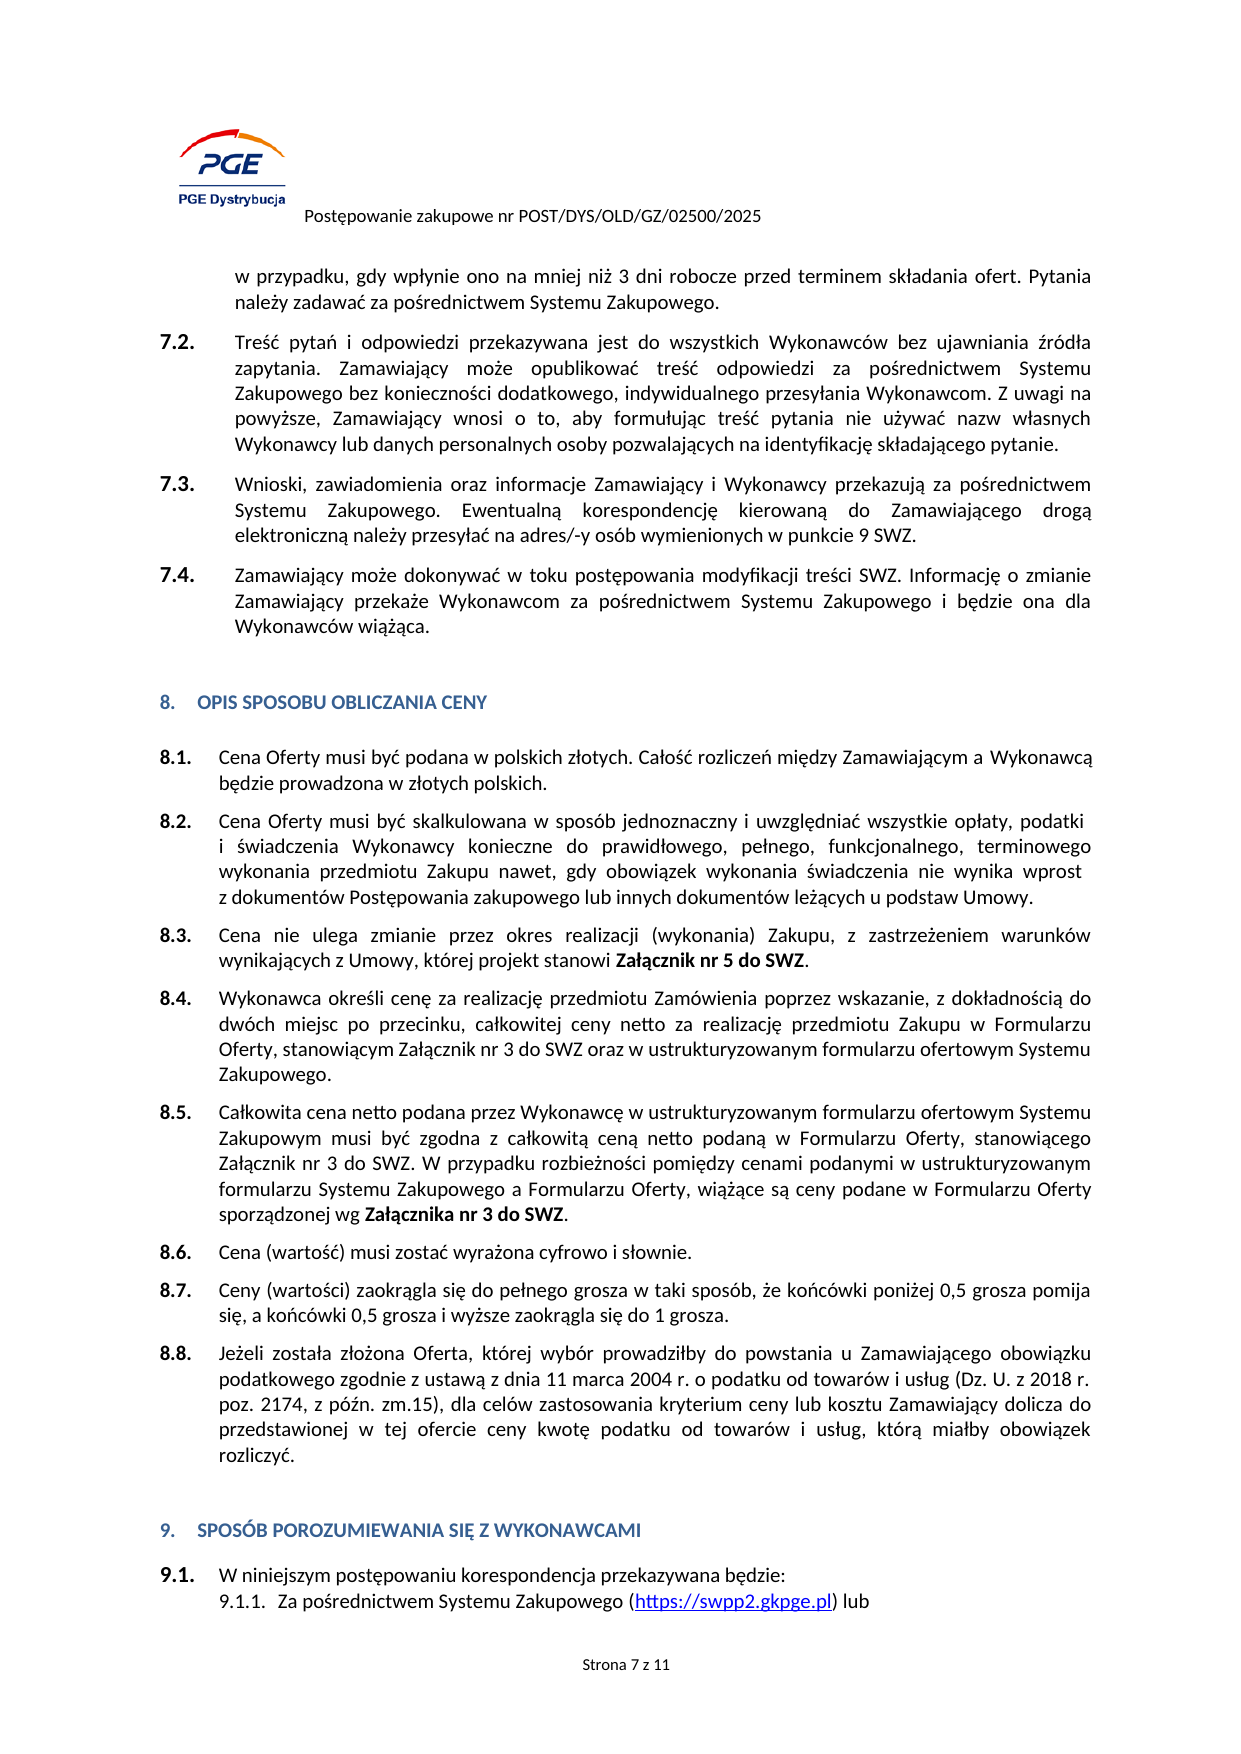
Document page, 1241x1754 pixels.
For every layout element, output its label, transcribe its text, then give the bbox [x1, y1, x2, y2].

list Jeżeli została złożona Oferta, której wybór prowadziłby do powstania u Zamawiającego obowiązku podatkowego zgodnie z ustawą z dnia 11 marca 2004 r. o podatku od towarów i usług (Dz. U. z 2018 r. poz. 2174, z późn. zm.15), dla celów zastosowania kryterium ceny lub kosztu Zamawiający dolicza do przedstawionej w tej ofercie ceny kwotę podatku od towarów i usług, którą miałby obowiązek rozliczyć. [159, 1340, 1093, 1467]
list Cena nie ulega zmianie przez okres realizacji (wykonania) Zakupu, z zastrzeżeniem warunków wynikających z Umowy, której projekt stanowi Załącznik nr 5 do SWZ. [159, 922, 1093, 973]
list Treść pytań i odpowiedzi przekazywana jest do wszystkich Wykonawców bez ujawniania źródła zapytania. Zamawiający może opublikować treść odpowiedzi za pośrednictwem Systemu Zakupowego bez konieczności dodatkowego, indywidualnego przesyłania Wykonawcom. Z uwagi na powyższe, Zamawiający wnosi o to, aby formułując treść pytania nie używać nazw własnych Wykonawcy lub danych personalnych osoby pozwalających na identyfikację składającego pytanie. [159, 327, 1093, 456]
list Wnioski, zawiadomienia oraz informacje Zamawiający i Wykonawcy przekazują za pośrednictwem Systemu Zakupowego. Ewentualną korespondencję kierowaną do Zamawiającego drogą elektroniczną należy przesyłać na adres/-y osób wymienionych w punkcie 9 SWZ. [159, 469, 1093, 548]
list Za pośrednictwem Systemu Zakupowego (https://swpp2.gkpge.pl) lub [218, 1588, 1093, 1614]
list Cena (wartość) musi zostać wyrażona cyfrowo i słownie. [159, 1239, 1093, 1264]
list Całkowita cena netto podana przez Wykonawcę w ustrukturyzowanym formularzu ofertowym Systemu Zakupowym musi być zgodna z całkowitą ceną netto podaną w Formularzu Oferty, stanowiącego Załącznik nr 3 do SWZ. W przypadku rozbieżności pomiędzy cenami podanymi w ustrukturyzowanym formularzu Systemu Zakupowego a Formularzu Oferty, wiążące są ceny podane w Formularzu Oferty sporządzonej wg Załącznika nr 3 do SWZ. [159, 1099, 1093, 1227]
subtitle SPOSÓB POROZUMIEWANIA SIĘ Z WYKONAWCAMI [159, 1517, 1093, 1543]
list Zamawiający może dokonywać w toku postępowania modyfikacji treści SWZ. Informację o zmianie Zamawiający przekaże Wykonawcom za pośrednictwem Systemu Zakupowego i będzie ona dla Wykonawców wiążąca. [159, 560, 1093, 639]
subtitle OPIS SPOSOBU OBLICZANIA CENY [159, 689, 1093, 714]
list Wykonawca określi cenę za realizację przedmiotu Zamówienia poprzez wskazanie, z dokładnością do dwóch miejsc po przecinku, całkowitej ceny netto za realizację przedmiotu Zakupu w Formularzu Oferty, stanowiącym Załącznik nr 3 do SWZ oraz w ustrukturyzowanym formularzu ofertowym Systemu Zakupowego. [159, 985, 1093, 1087]
list Ceny (wartości) zaokrągla się do pełnego grosza w taki sposób, że końcówki poniżej 0,5 grosza pomija się, a końcówki 0,5 grosza i wyższe zaokrągla się do 1 grosza. [159, 1277, 1093, 1328]
list Cena Oferty musi być podana w polskich złotych. Całość rozliczeń między Zamawiającym a Wykonawcą będzie prowadzona w złotych polskich. [159, 744, 1093, 795]
list W niniejszym postępowaniu korespondencja przekazywana będzie: [159, 1560, 1093, 1588]
list Cena Oferty musi być skalkulowana w sposób jednoznaczny i uwzględniać wszystkie opłaty, podatki i świadczenia Wykonawcy konieczne do prawidłowego, pełnego, funkcjonalnego, terminowego wykonania przedmiotu Zakupu nawet, gdy obowiązek wykonania świadczenia nie wynika wprost z dokumentów Postępowania zakupowego lub innych dokumentów leżących u podstaw Umowy. [159, 808, 1093, 909]
picture [159, 109, 305, 223]
